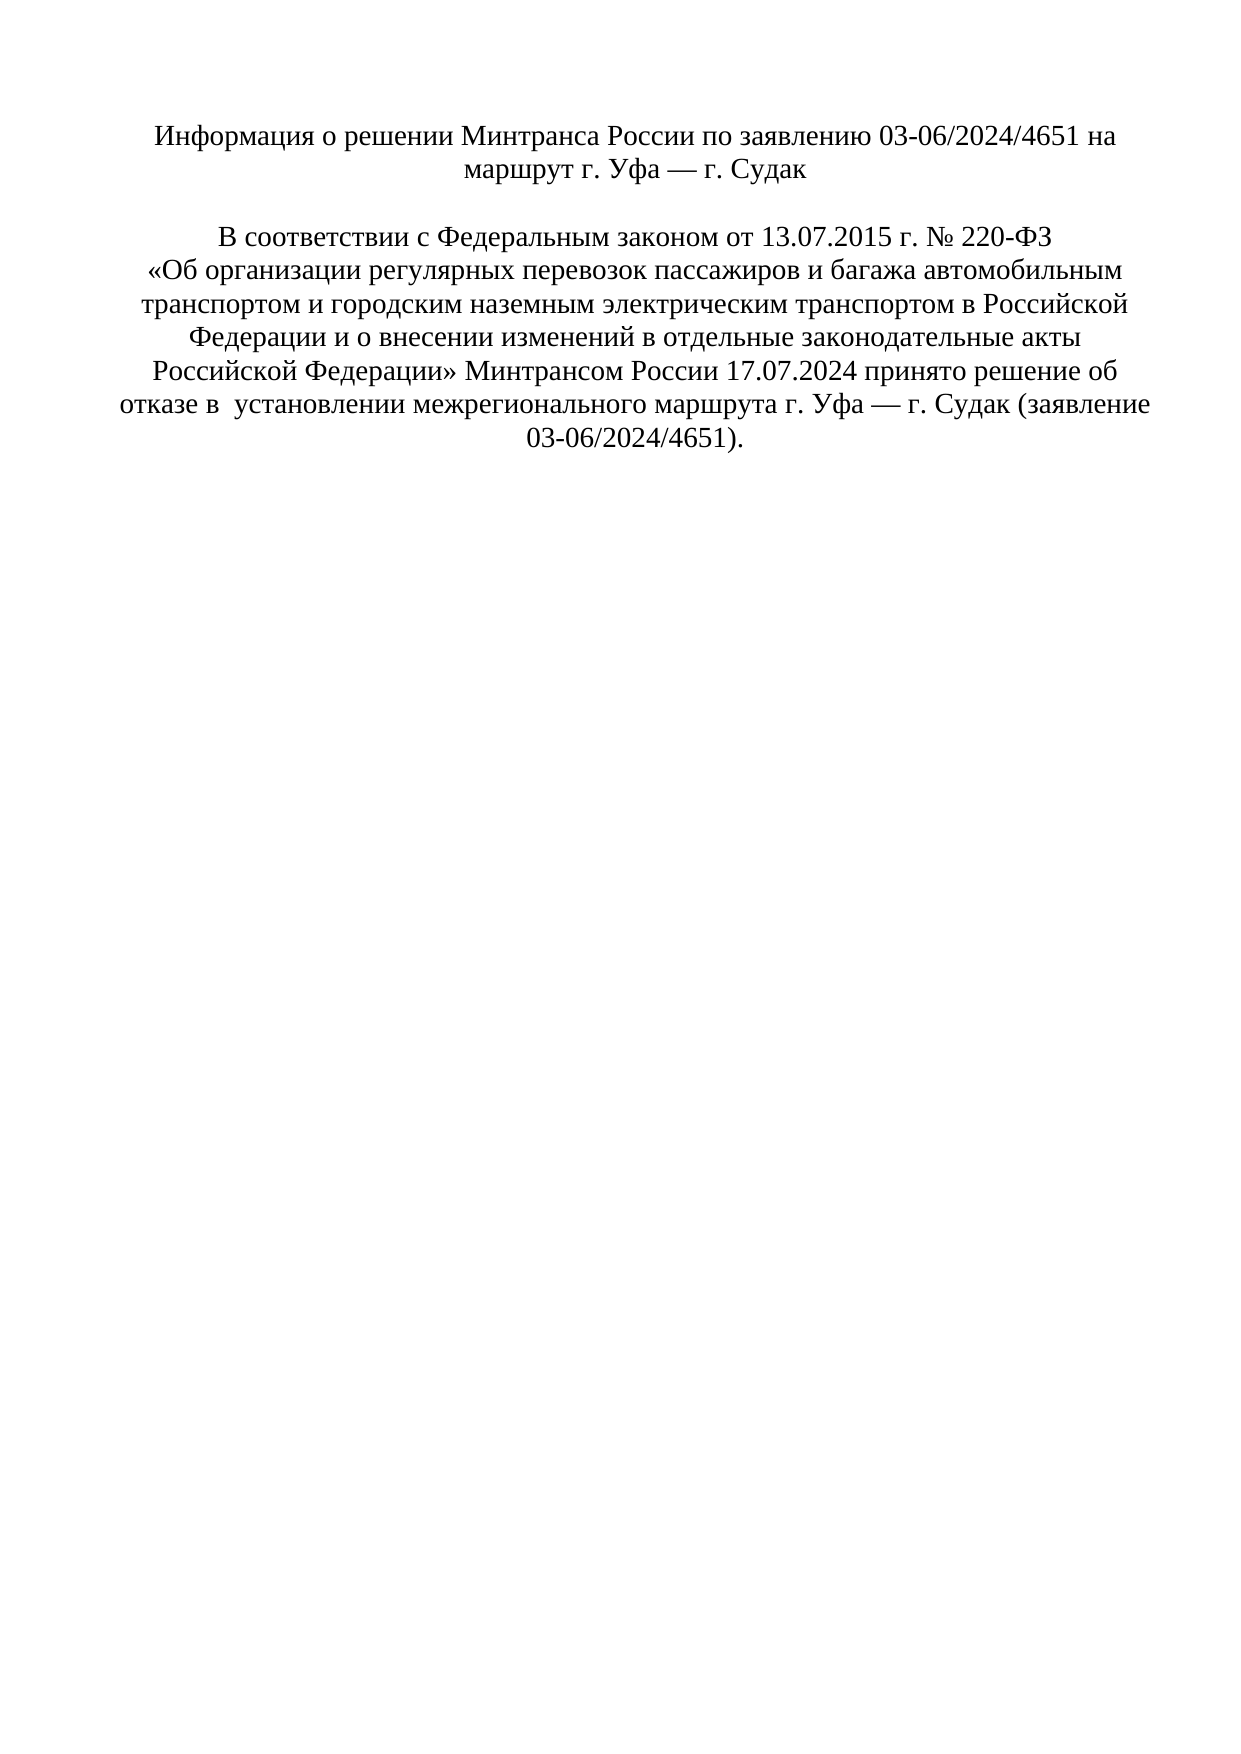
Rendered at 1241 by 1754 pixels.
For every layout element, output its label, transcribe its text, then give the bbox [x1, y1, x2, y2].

text Информация о решении Минтранса России по заявлению 03-06/2024/4651 на маршрут г. Уфа — г. Судак [118, 118, 1152, 185]
text В соответствии с Федеральным законом от 13.07.2015 г. № 220-ФЗ «Об организации регулярных перевозок пассажиров и багажа автомобильным транспортом и городским наземным электрическим транспортом в Российской Федерации и о внесении изменений в отдельные законодательные акты Российской Федерации» Минтрансом России 17.07.2024 принято решение об отказе в установлении межрегионального маршрута г. Уфа — г. Судак (заявление 03-06/2024/4651). [118, 219, 1152, 453]
